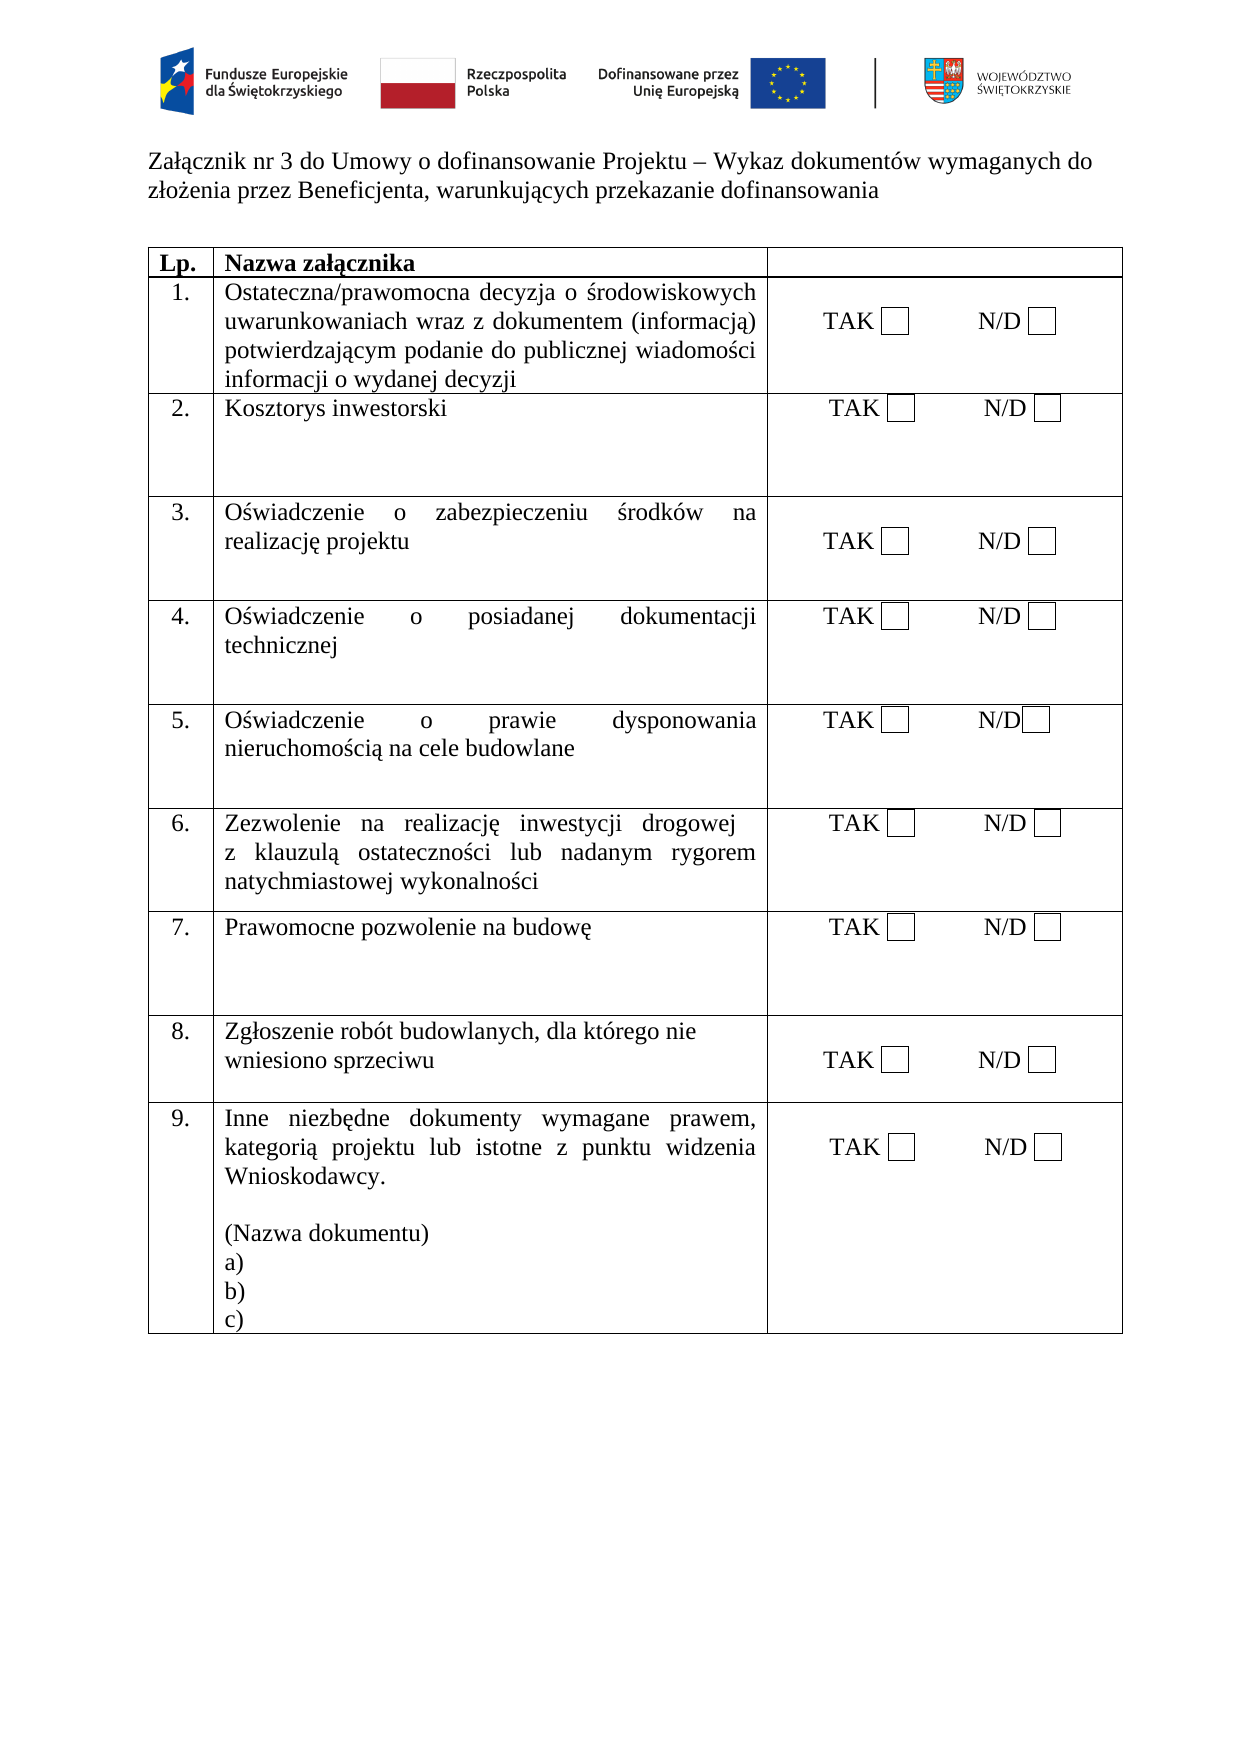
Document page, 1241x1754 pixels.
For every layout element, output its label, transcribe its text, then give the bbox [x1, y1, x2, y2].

text Załącznik nr 3 do Umowy o dofinansowanie Projektu – Wykaz dokumentów wymaganych do złożenia przez Beneficjenta, warunkujących przekazanie dofinansowania [148, 146, 1093, 203]
table_cell Zezwolenie na realizację inwestycji drogowej z klauzulą ostateczności lub nadanym rygorem natychmiastowej wykonalności [214, 809, 767, 911]
table_cell [149, 809, 213, 911]
table_cell Kosztorys inwestorski [214, 394, 767, 496]
table_cell Inne niezbędne dokumenty wymagane prawem, kategorią projektu lub istotne z punktu widzenia Wnioskodawcy. (Nazwa dokumentu) a) b) c) [214, 1103, 767, 1333]
table_cell TAK N/D [768, 497, 1122, 600]
table_cell TAK N/D [768, 705, 1122, 807]
table_cell Oświadczenie o zabezpieczeniu środków na realizację projektu [214, 497, 767, 600]
table_header Lp. [149, 248, 213, 276]
table_cell [149, 912, 213, 1015]
table_cell TAK N/D [768, 912, 1122, 1015]
table_cell [149, 1103, 213, 1333]
table_cell Oświadczenie o prawie dysponowania nieruchomością na cele budowlane [214, 705, 767, 807]
table_cell Oświadczenie o posiadanej dokumentacji technicznej [214, 601, 767, 704]
table_cell TAK N/D [768, 601, 1122, 704]
picture [147, 44, 1084, 118]
table_cell TAK N/D [768, 278, 1122, 392]
table_header [768, 248, 1122, 276]
table_cell [149, 497, 213, 600]
table_cell TAK N/D [768, 1016, 1122, 1102]
table_cell Prawomocne pozwolenie na budowę [214, 912, 767, 1015]
table_cell Ostateczna/prawomocna decyzja o środowiskowych uwarunkowaniach wraz z dokumentem (informacją) potwierdzającym podanie do publicznej wiadomości informacji o wydanej decyzji [214, 278, 767, 392]
table_cell [149, 1016, 213, 1102]
table_cell Zgłoszenie robót budowlanych, dla którego nie wniesiono sprzeciwu [214, 1016, 767, 1102]
table_header Nazwa załącznika [214, 248, 767, 276]
table_cell [149, 394, 213, 496]
table_cell [149, 601, 213, 704]
table_cell TAK N/D [768, 1103, 1122, 1333]
table_cell [149, 705, 213, 807]
table_cell TAK N/D [768, 809, 1122, 911]
table_cell TAK N/D [768, 394, 1122, 496]
table_cell [149, 278, 213, 392]
